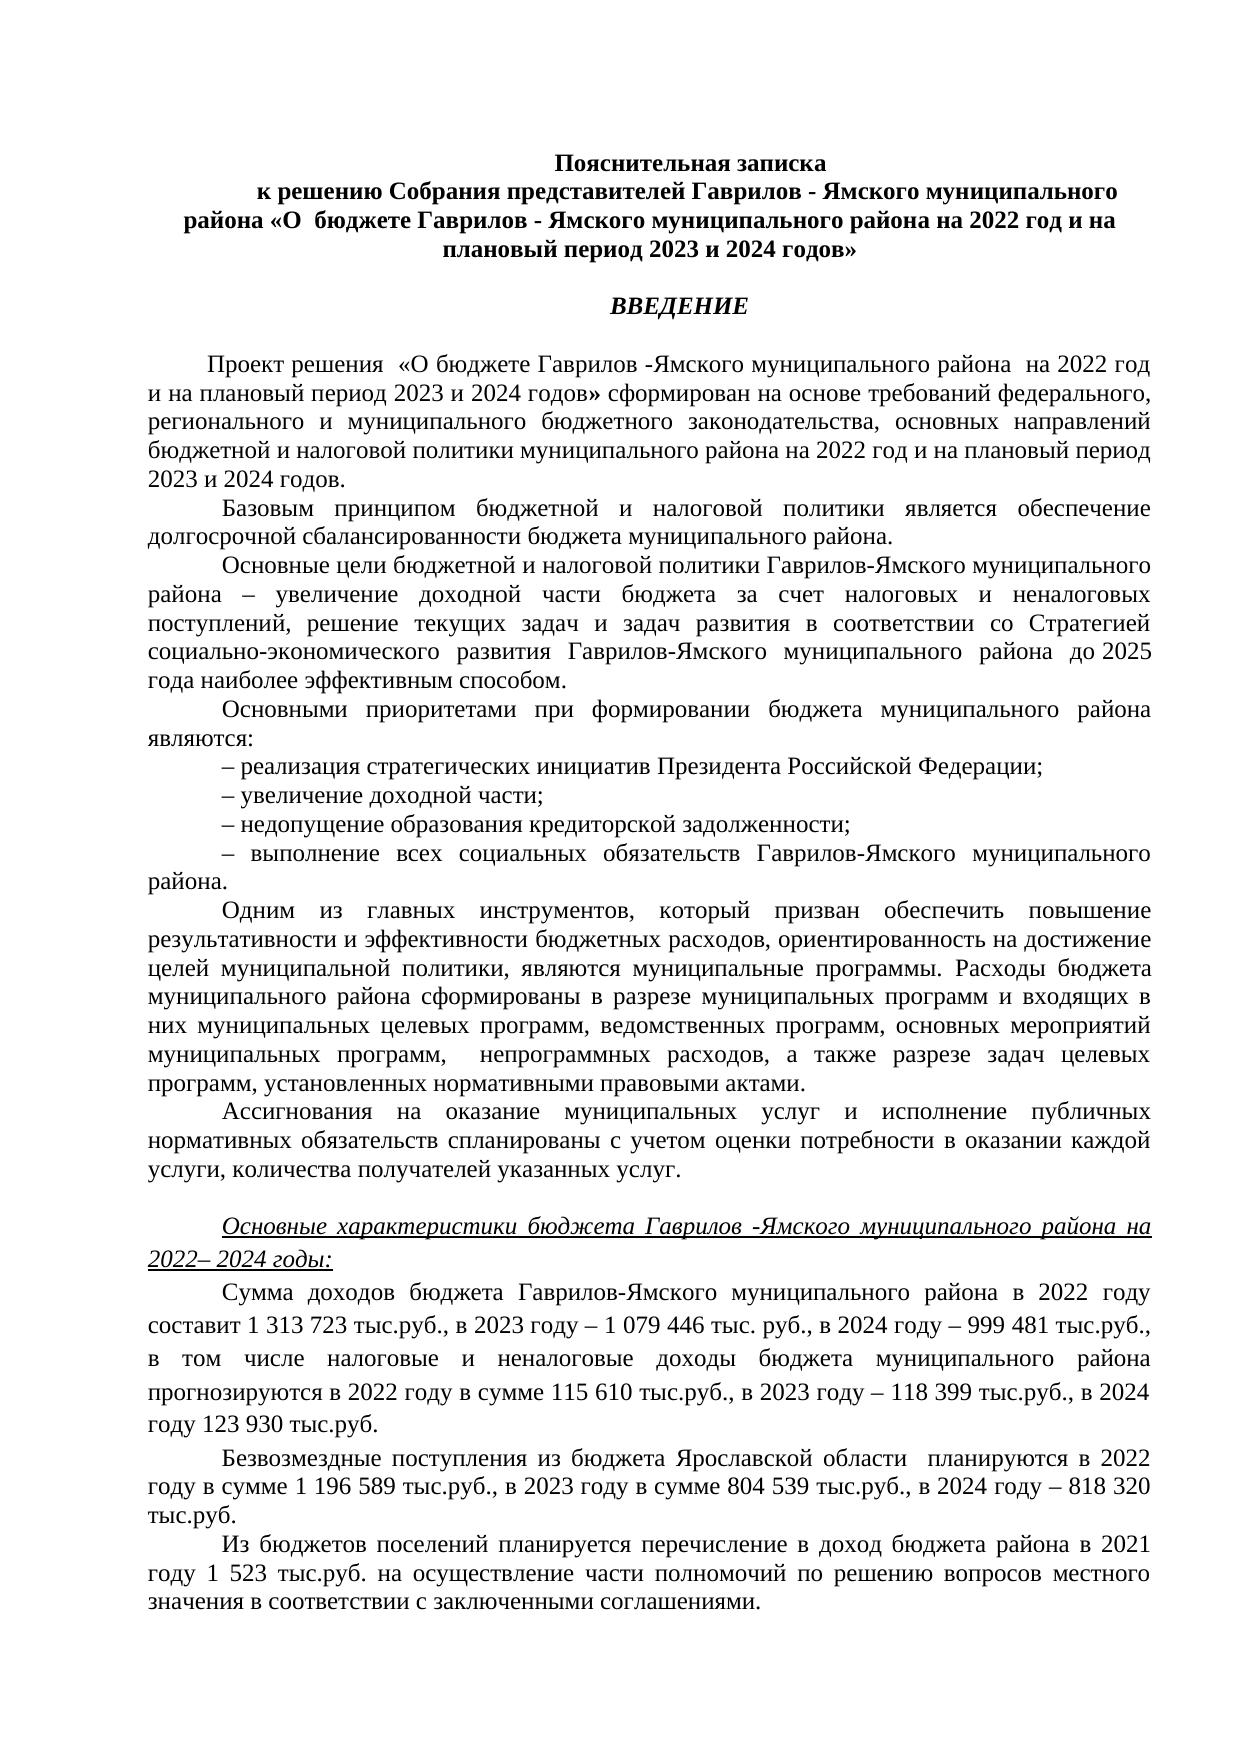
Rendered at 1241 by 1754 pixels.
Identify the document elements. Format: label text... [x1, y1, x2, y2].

text Проект решения «О бюджете Гаврилов -Ямского муниципального района на 2022 год и на плановый период 2023 и 2024 годов» сформирован на основе требований федерального, регионального и муниципального бюджетного законодательства, основных направлений бюджетной и налоговой политики муниципального района на 2022 год и на плановый период 2023 и 2024 годов. [148, 349, 1152, 493]
text Основными приоритетами при формировании бюджета муниципального района являются: [148, 694, 1152, 751]
list – реализация стратегических инициатив Президента Российской Федерации; [222, 751, 1152, 780]
text Основные характеристики бюджета Гаврилов -Ямского муниципального района на 2022– 2024 годы: [148, 1211, 1152, 1273]
text Одним из главных инструментов, который призван обеспечить повышение результативности и эффективности бюджетных расходов, ориентированность на достижение целей муниципальной политики, являются муниципальные программы. Расходы бюджета муниципального района сформированы в разрезе муниципальных программ и входящих в них муниципальных целевых программ, ведомственных программ, основных мероприятий муниципальных программ, непрограммных расходов, а также разрезе задач целевых программ, установленных нормативными правовыми актами. [148, 895, 1152, 1096]
subtitle ВВЕДЕНИЕ [148, 291, 1152, 320]
text – недопущение образования кредиторской задолженности; [148, 809, 1152, 838]
text – выполнение всех социальных обязательств Гаврилов-Ямского муниципального района. [148, 838, 1152, 895]
text Безвозмездные поступления из бюджета Ярославской области планируются в 2022 году в сумме 1 196 589 тыс.руб., в 2023 году в сумме 804 539 тыс.руб., в 2024 году – 818 320 тыс.руб. [148, 1443, 1152, 1529]
text Ассигнования на оказание муниципальных услуг и исполнение публичных нормативных обязательств спланированы с учетом оценки потребности в оказании каждой услуги, количества получателей указанных услуг. [148, 1096, 1152, 1183]
text Из бюджетов поселений планируется перечисление в доход бюджета района в 2021 году 1 523 тыс.руб. на осуществление части полномочий по решению вопросов местного значения в соответствии с заключенными соглашениями. [148, 1529, 1152, 1615]
text – увеличение доходной части; [148, 780, 1152, 809]
text Пояснительная записка [148, 148, 1152, 176]
text Основные цели бюджетной и налоговой политики Гаврилов-Ямского муниципального района – увеличение доходной части бюджета за счет налоговых и неналоговых поступлений, решение текущих задач и задач развития в соответствии со Стратегией социально-экономического развития Гаврилов-Ямского муниципального района до 2025 года наиболее эффективным способом. [148, 550, 1152, 694]
text Базовым принципом бюджетной и налоговой политики является обеспечение долгосрочной сбалансированности бюджета муниципального района. [148, 493, 1152, 550]
subtitle Сумма доходов бюджета Гаврилов-Ямского муниципального района в 2022 году составит 1 313 723 тыс.руб., в 2023 году – 1 079 446 тыс. руб., в 2024 году – 999 481 тыс.руб., в том числе налоговые и неналоговые доходы бюджета муниципального района прогнозируются в 2022 году в сумме 115 610 тыс.руб., в 2023 году – 118 399 тыс.руб., в 2024 году 123 930 тыс.руб. [148, 1277, 1152, 1438]
text к решению Собрания представителей Гаврилов - Ямского муниципального района «О бюджете Гаврилов - Ямского муниципального района на 2022 год и на плановый период 2023 и 2024 годов» [148, 176, 1152, 263]
